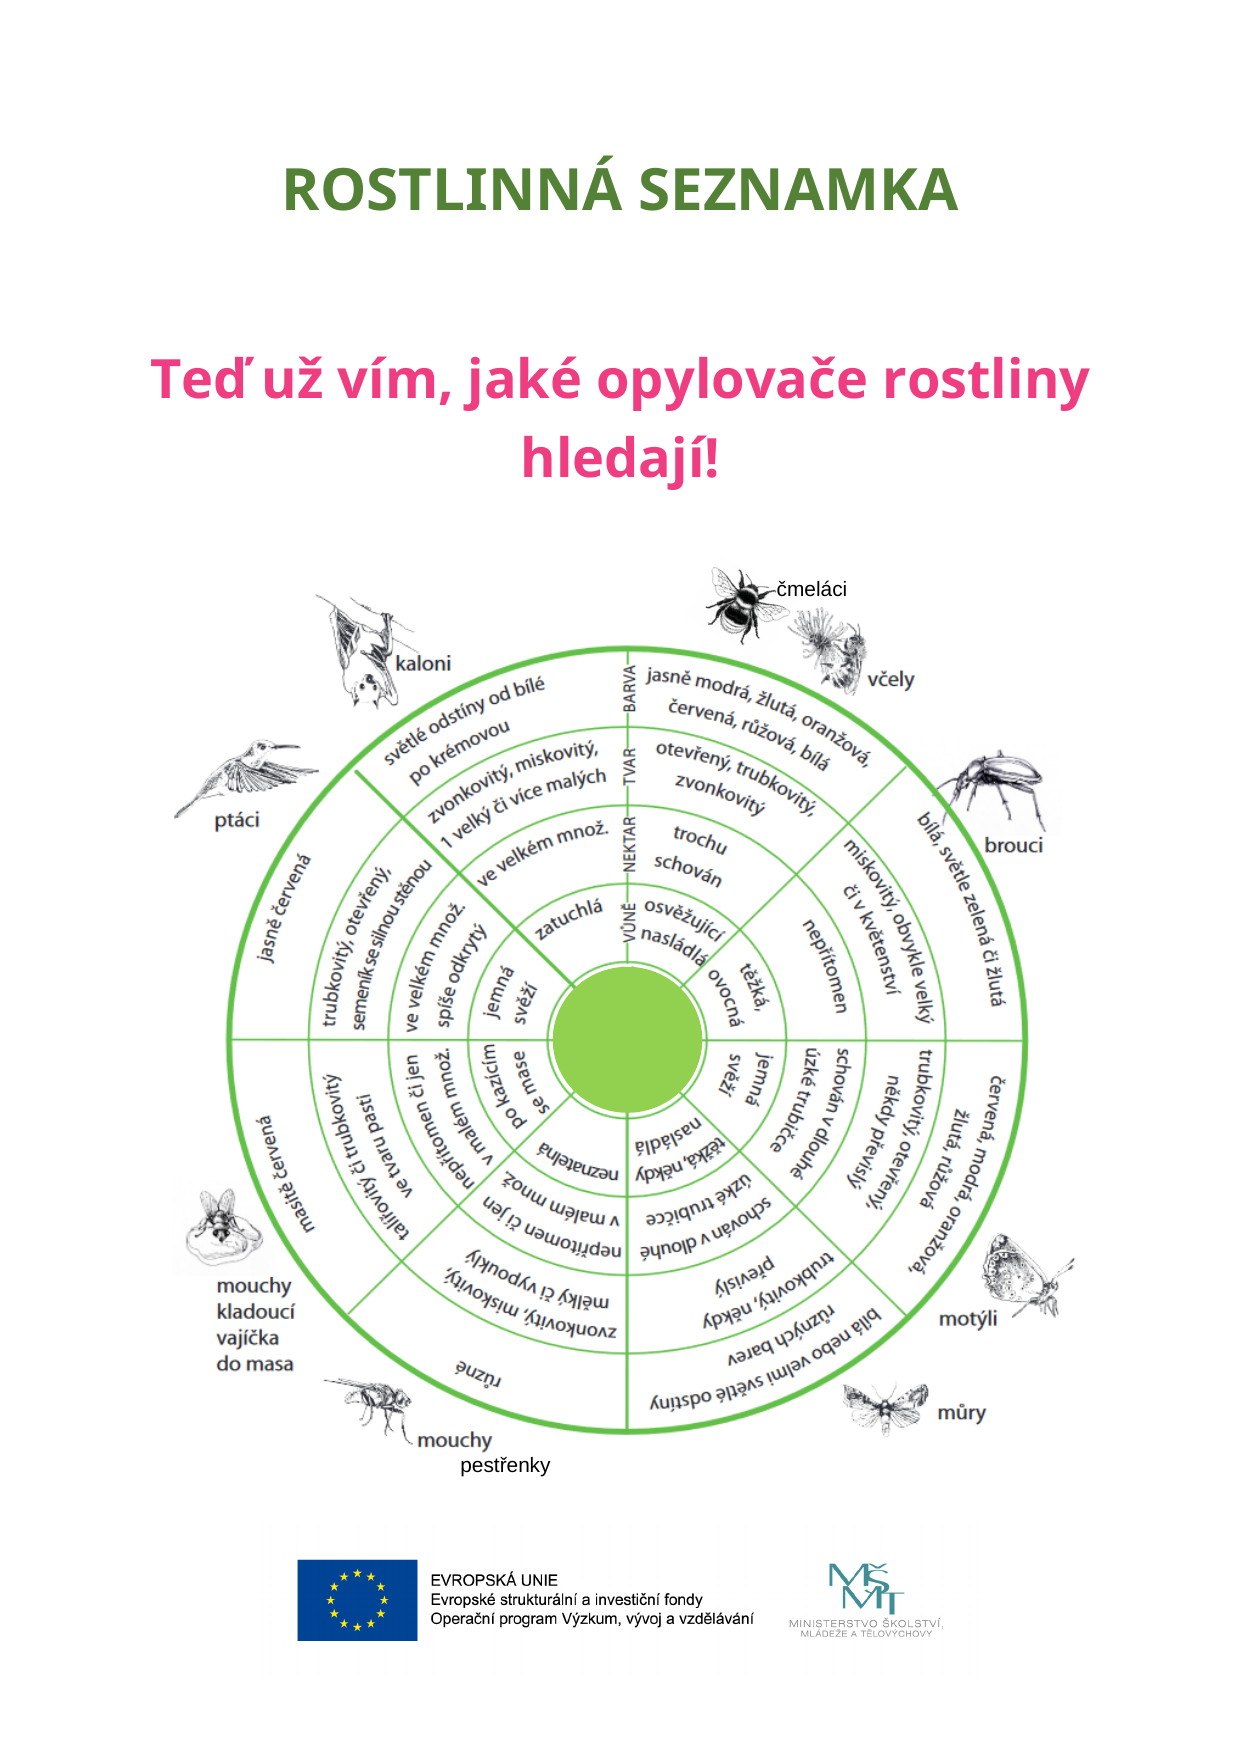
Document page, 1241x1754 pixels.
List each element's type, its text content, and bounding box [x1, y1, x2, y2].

picture [257, 1519, 983, 1681]
text Teď už vím, jaké opylovače rostliny hledají! [148, 340, 1093, 494]
picture [172, 553, 1118, 1490]
text ROSTLINNÁ SEZNAMKA [148, 148, 1093, 227]
